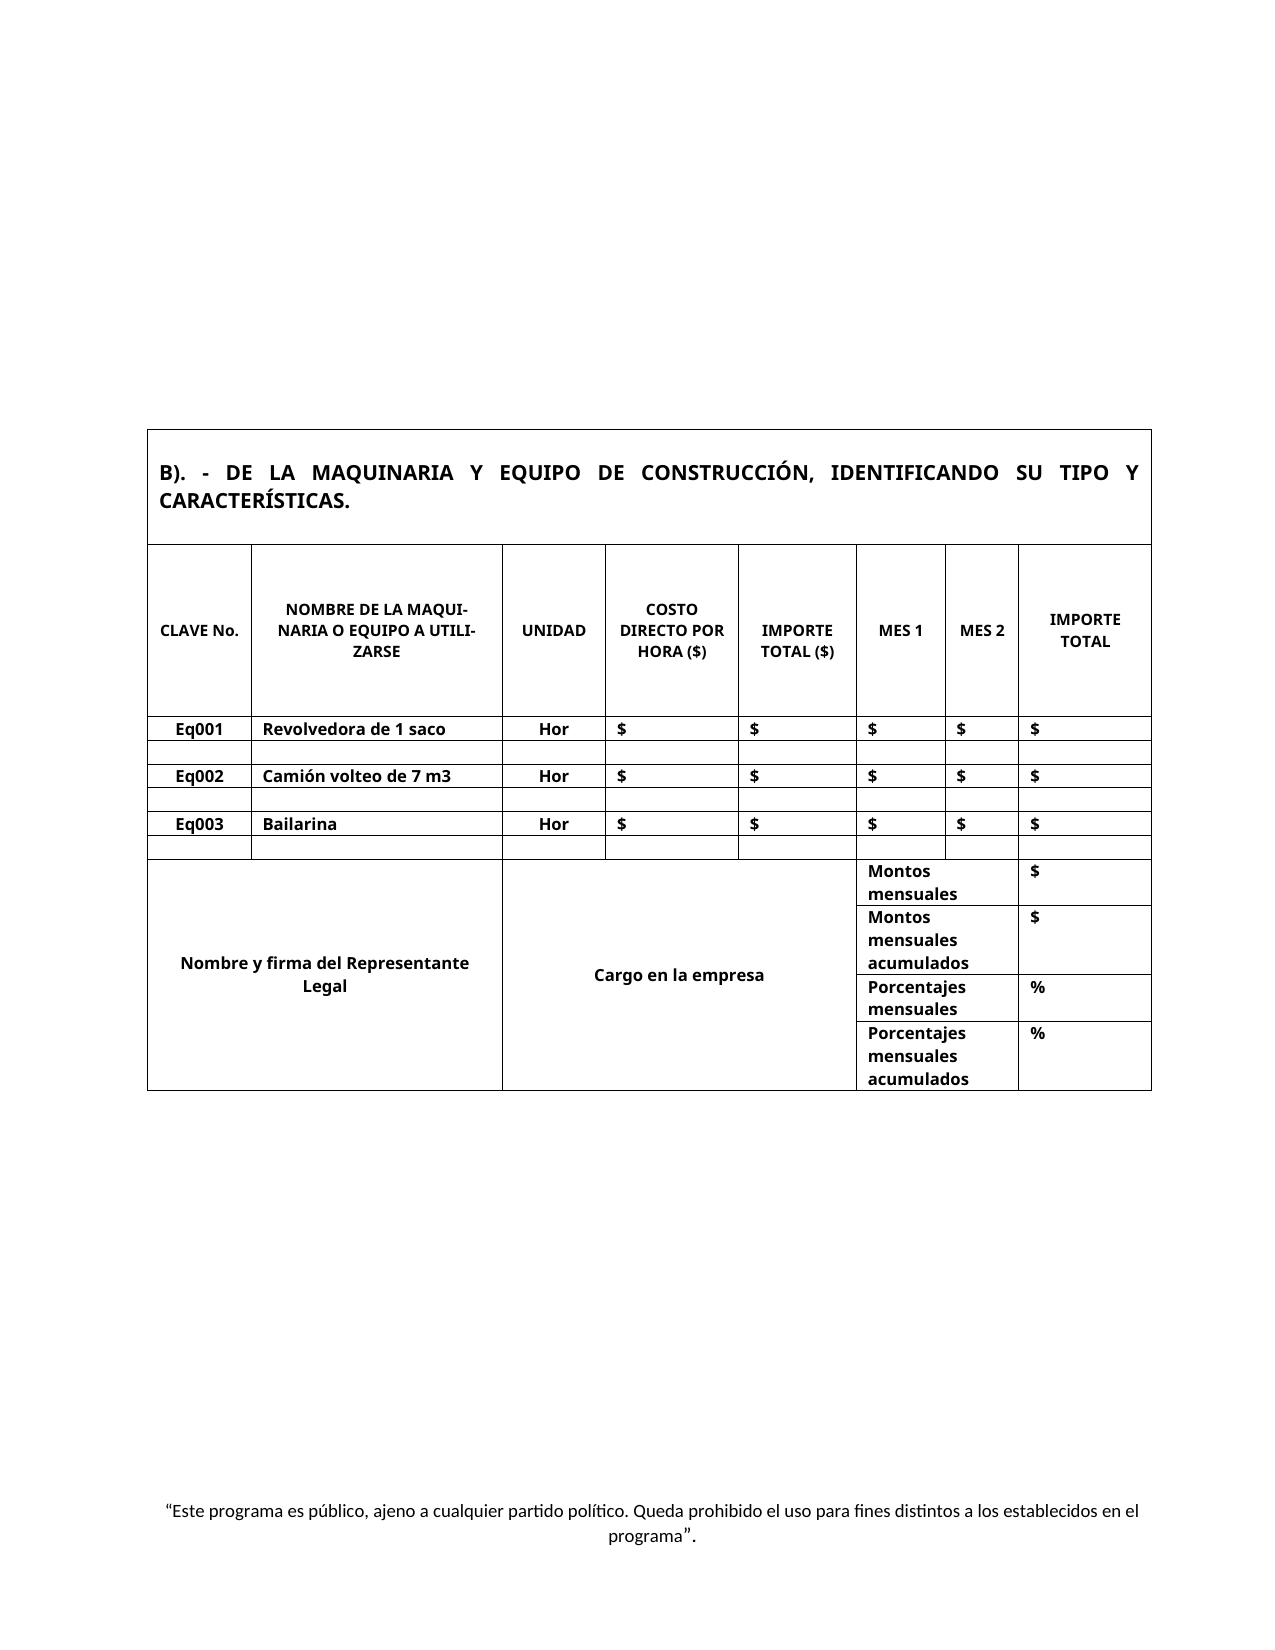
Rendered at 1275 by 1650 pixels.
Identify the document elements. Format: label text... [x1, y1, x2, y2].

table_cell MES 1 [857, 545, 945, 716]
table_cell $ [739, 812, 856, 835]
table_cell Nombre y firma del Representante Legal [148, 860, 502, 1090]
table_cell [252, 836, 502, 858]
table_cell [857, 788, 945, 811]
table_cell Eq003 [148, 812, 251, 835]
table_cell [606, 836, 738, 858]
table_cell [946, 836, 1018, 858]
table_cell [606, 741, 738, 763]
table_cell [1019, 836, 1151, 858]
table_cell [857, 836, 945, 858]
table_cell Revolvedora de 1 saco [252, 717, 502, 740]
table_cell Eq002 [148, 765, 251, 787]
table_cell $ [739, 717, 856, 740]
table_cell COSTO DIRECTO POR HORA ($) [606, 545, 738, 716]
table_cell Bailarina [252, 812, 502, 835]
table_cell $ [1019, 906, 1151, 974]
table_cell [252, 788, 502, 811]
table_cell [946, 788, 1018, 811]
table_cell $ [1019, 765, 1151, 787]
table_cell [739, 741, 856, 763]
table_cell CLAVE No. [148, 545, 251, 716]
table_cell $ [857, 717, 945, 740]
table_cell Montos mensuales [857, 860, 1018, 905]
table_cell MES 2 [946, 545, 1018, 716]
table_cell % [1019, 1022, 1151, 1090]
table_cell Porcentajes mensuales acumulados [857, 1022, 1018, 1090]
table_cell [857, 741, 945, 763]
table_cell IMPORTE TOTAL ($) [739, 545, 856, 716]
table_cell UNIDAD [503, 545, 605, 716]
table_cell Montos mensuales acumulados [857, 906, 1018, 974]
table_cell $ [946, 765, 1018, 787]
table_cell $ [606, 717, 738, 740]
table_cell [148, 788, 251, 811]
table_cell $ [606, 812, 738, 835]
table_cell $ [946, 812, 1018, 835]
table_cell $ [1019, 717, 1151, 740]
table_cell [946, 741, 1018, 763]
table_cell IMPORTE TOTAL [1019, 545, 1151, 716]
table_cell $ [946, 717, 1018, 740]
table_cell Cargo en la empresa [503, 860, 856, 1090]
table_cell Porcentajes mensuales [857, 975, 1018, 1021]
table_cell Camión volteo de 7 m3 [252, 765, 502, 787]
table_cell [739, 836, 856, 858]
table_cell Hor [503, 812, 605, 835]
table_cell [1019, 741, 1151, 763]
table_cell $ [739, 765, 856, 787]
table_cell [503, 741, 605, 763]
table_cell $ [857, 765, 945, 787]
table_cell % [1019, 975, 1151, 1021]
table_cell [503, 788, 605, 811]
table_cell $ [1019, 860, 1151, 905]
table_cell $ [1019, 812, 1151, 835]
table_cell [148, 836, 251, 858]
table_cell [148, 741, 251, 763]
table_cell NOMBRE DE LA MAQUI-NARIA O EQUIPO A UTILI-ZARSE [252, 545, 502, 716]
table_header B). - DE LA MAQUINARIA Y EQUIPO DE CONSTRUCCIÓN, IDENTIFICANDO SU TIPO Y CARACTERÍSTICAS. [148, 430, 1151, 543]
table_cell [739, 788, 856, 811]
table_cell Hor [503, 717, 605, 740]
table_cell [503, 836, 605, 858]
table_cell $ [857, 812, 945, 835]
table_cell [1019, 788, 1151, 811]
table_cell $ [606, 765, 738, 787]
table_cell Hor [503, 765, 605, 787]
table_cell [252, 741, 502, 763]
table_cell Eq001 [148, 717, 251, 740]
table_cell [606, 788, 738, 811]
